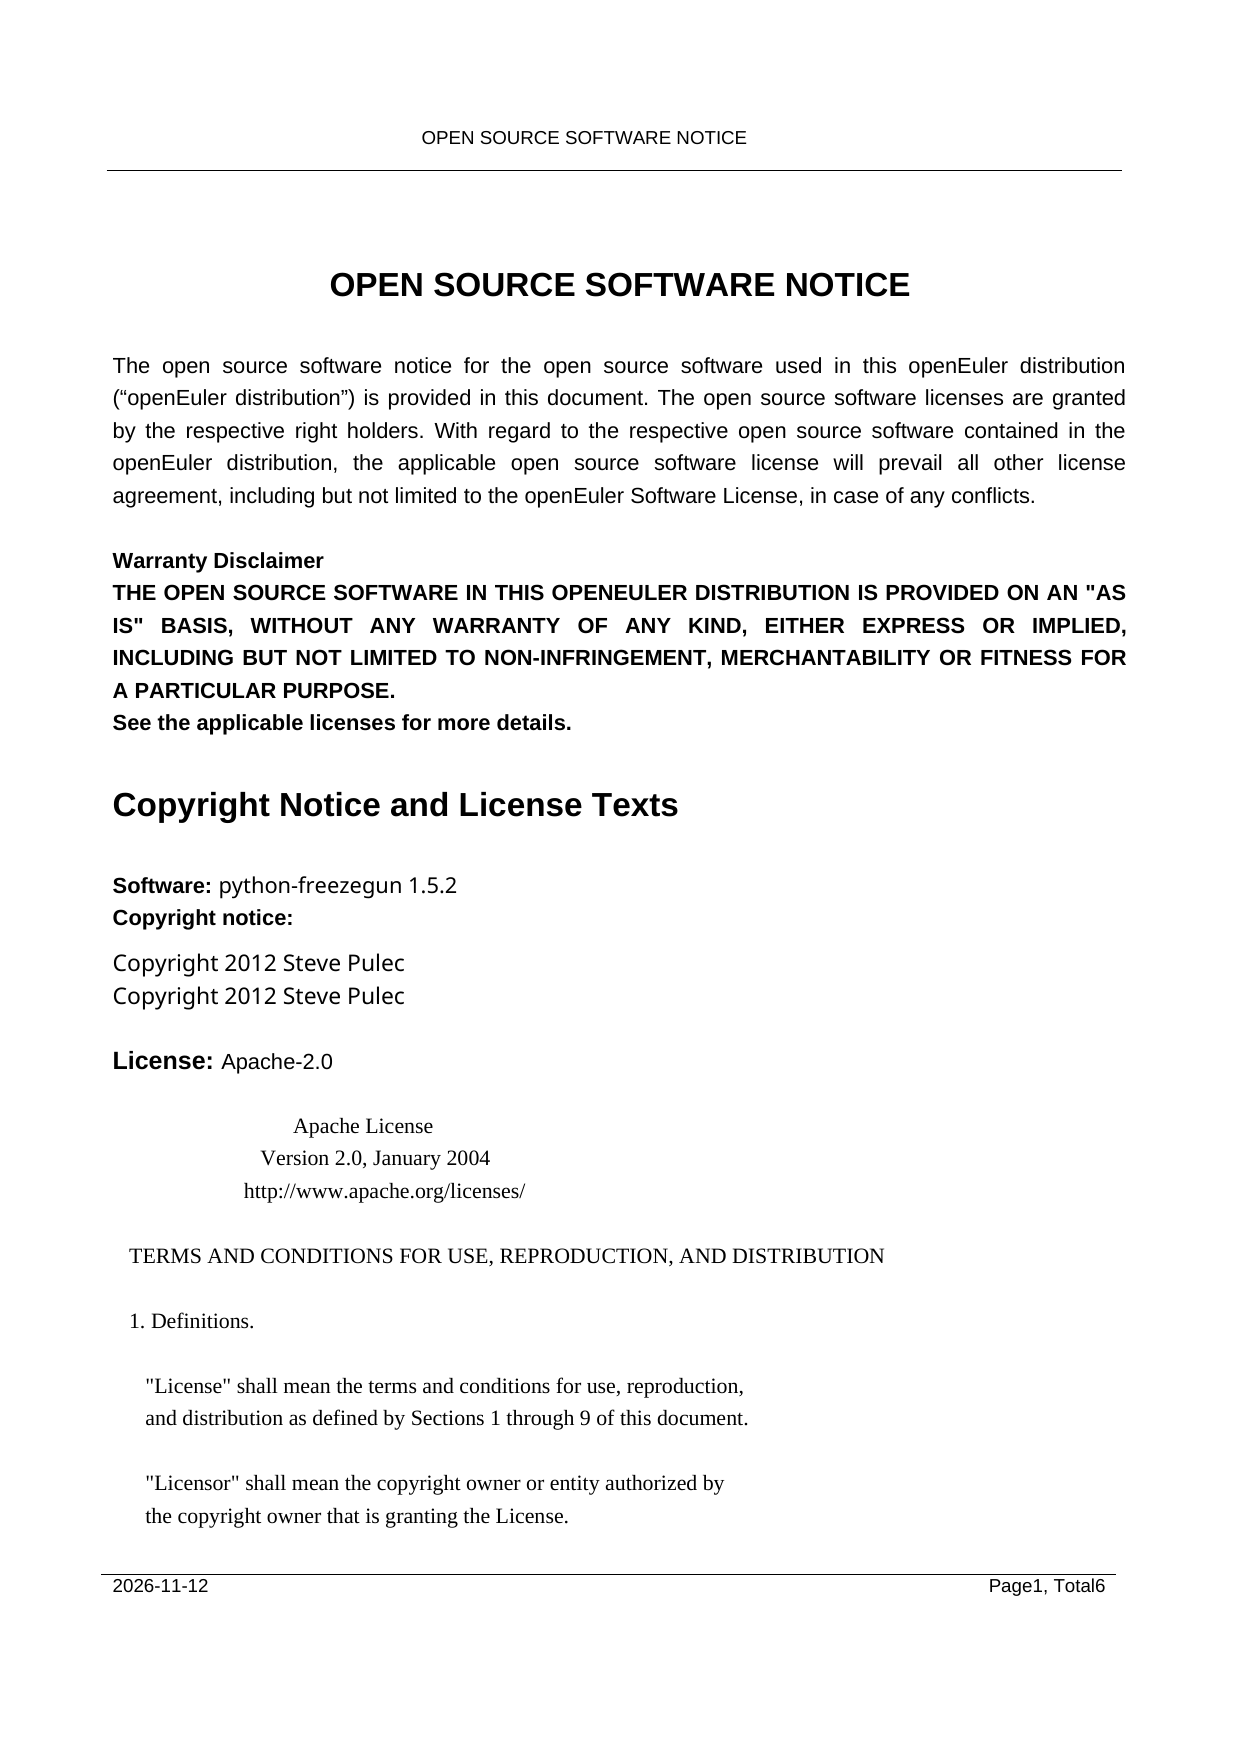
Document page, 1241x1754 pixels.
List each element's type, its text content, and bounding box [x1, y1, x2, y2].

text OPEN SOURCE SOFTWARE NOTICE [112, 251, 1128, 316]
text THE OPEN SOURCE SOFTWARE IN THIS OPENEULER DISTRIBUTION IS PROVIDED ON AN "AS IS" BASIS, WITHOUT ANY WARRANTY OF ANY KIND, EITHER EXPRESS OR IMPLIED, INCLUDING BUT NOT LIMITED TO NON-INFRINGEMENT, MERCHANTABILITY OR FITNESS FOR A PARTICULAR PURPOSE. See the applicable licenses for more details. [112, 576, 1128, 739]
text Copyright 2012 Steve Pulec Copyright 2012 Steve Pulec [112, 947, 1128, 1044]
text License: Apache-2.0 [112, 1044, 1128, 1077]
text The open source software notice for the open source software used in this openEuler distribution (“openEuler distribution”) is provided in this document. The open source software licenses are granted by the respective right holders. With regard to the respective open source software contained in the openEuler distribution, the applicable open source software license will prevail all other license agreement, including but not limited to the openEuler Software License, in case of any conflicts. [112, 349, 1128, 511]
title Software: python-freezegun 1.5.2 [112, 869, 1128, 901]
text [112, 1077, 1128, 1532]
text Warranty Disclaimer [112, 544, 1128, 576]
text Copyright notice: [112, 901, 1128, 934]
text Copyright Notice and License Texts [112, 771, 1128, 836]
